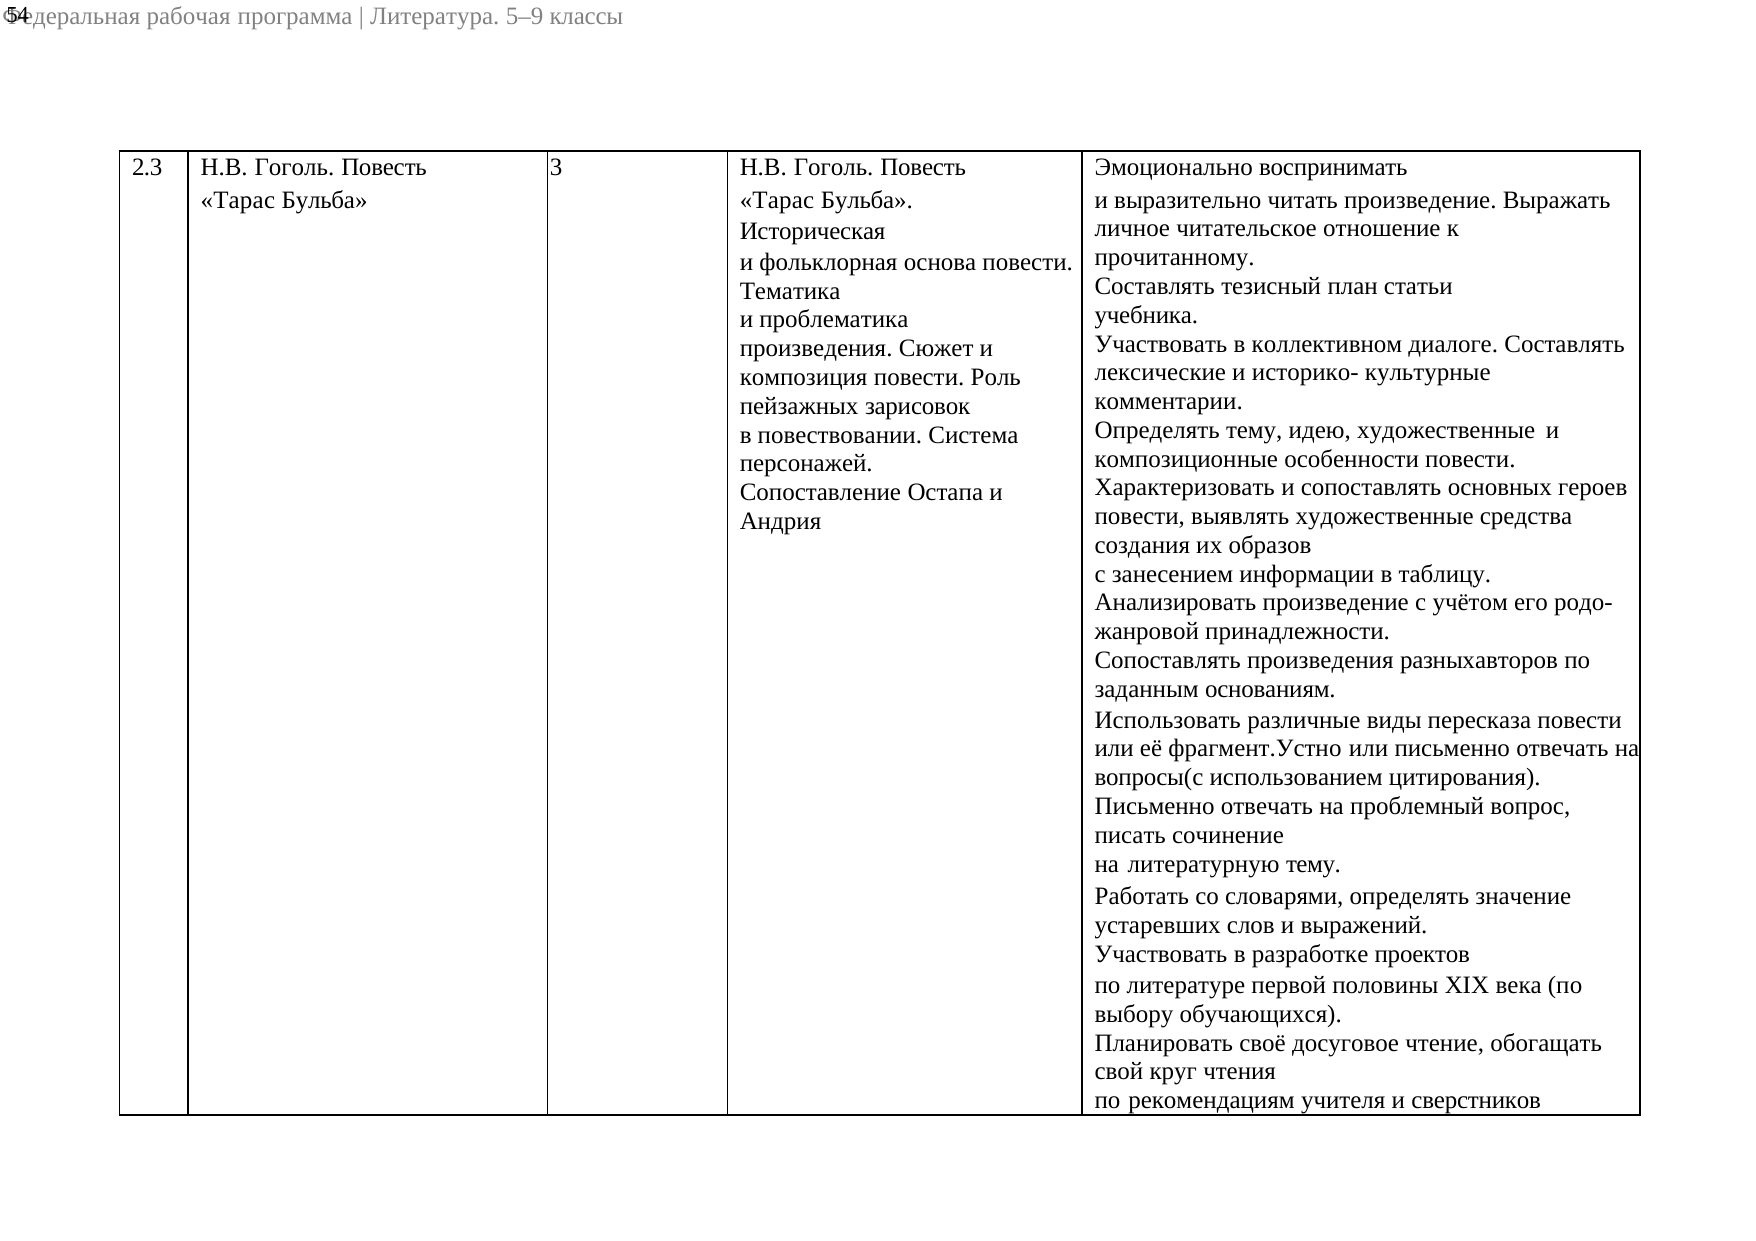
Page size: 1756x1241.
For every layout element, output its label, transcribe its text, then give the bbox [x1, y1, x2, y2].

table_header 3 [548, 152, 727, 1114]
table_header 2.3 [120, 152, 187, 1114]
table_header Эмоционально воспринимать и выразительно читать произведение. Выражать личное читательское отношение к прочитанному. Составлять тезисный план статьи учебника. Участвовать в коллективном диалоге. Составлять лексические и историко- культурные комментарии. Определять тему, идею, художественные и композиционные особенности повести. Характеризовать и сопоставлять основных героев повести, выявлять художественные средства создания их образов с занесением информации в таблицу. Анализировать произведение с учётом его родо-жанровой принадлежности. Сопоставлять произведения разныхавторов по заданным основаниям. Использовать различные виды пересказа повести или её фрагмент.Устно или письменно отвечать на вопросы(с использованием цитирования). Письменно отвечать на проблемный вопрос, писать сочинение на литературную тему. Работать со словарями, определять значение устаревших слов и выражений. Участвовать в разработке проектов по литературе первой половины ХIХ века (по выбору обучающихся). Планировать своё досуговое чтение, обогащать свой круг чтения по рекомендациям учителя и сверстников [1083, 152, 1639, 1114]
table_header Н.В. Гоголь. Повесть «Тарас Бульба» [189, 152, 547, 1114]
table_header Н.В. Гоголь. Повесть «Тарас Бульба». Историческая и фольклорная основа повести. Тематика и проблематика произведения. Сюжет и композиция повести. Роль пейзажных зарисовок в повествовании. Система персонажей. Сопоставление Остапа и Андрия [728, 152, 1081, 1114]
